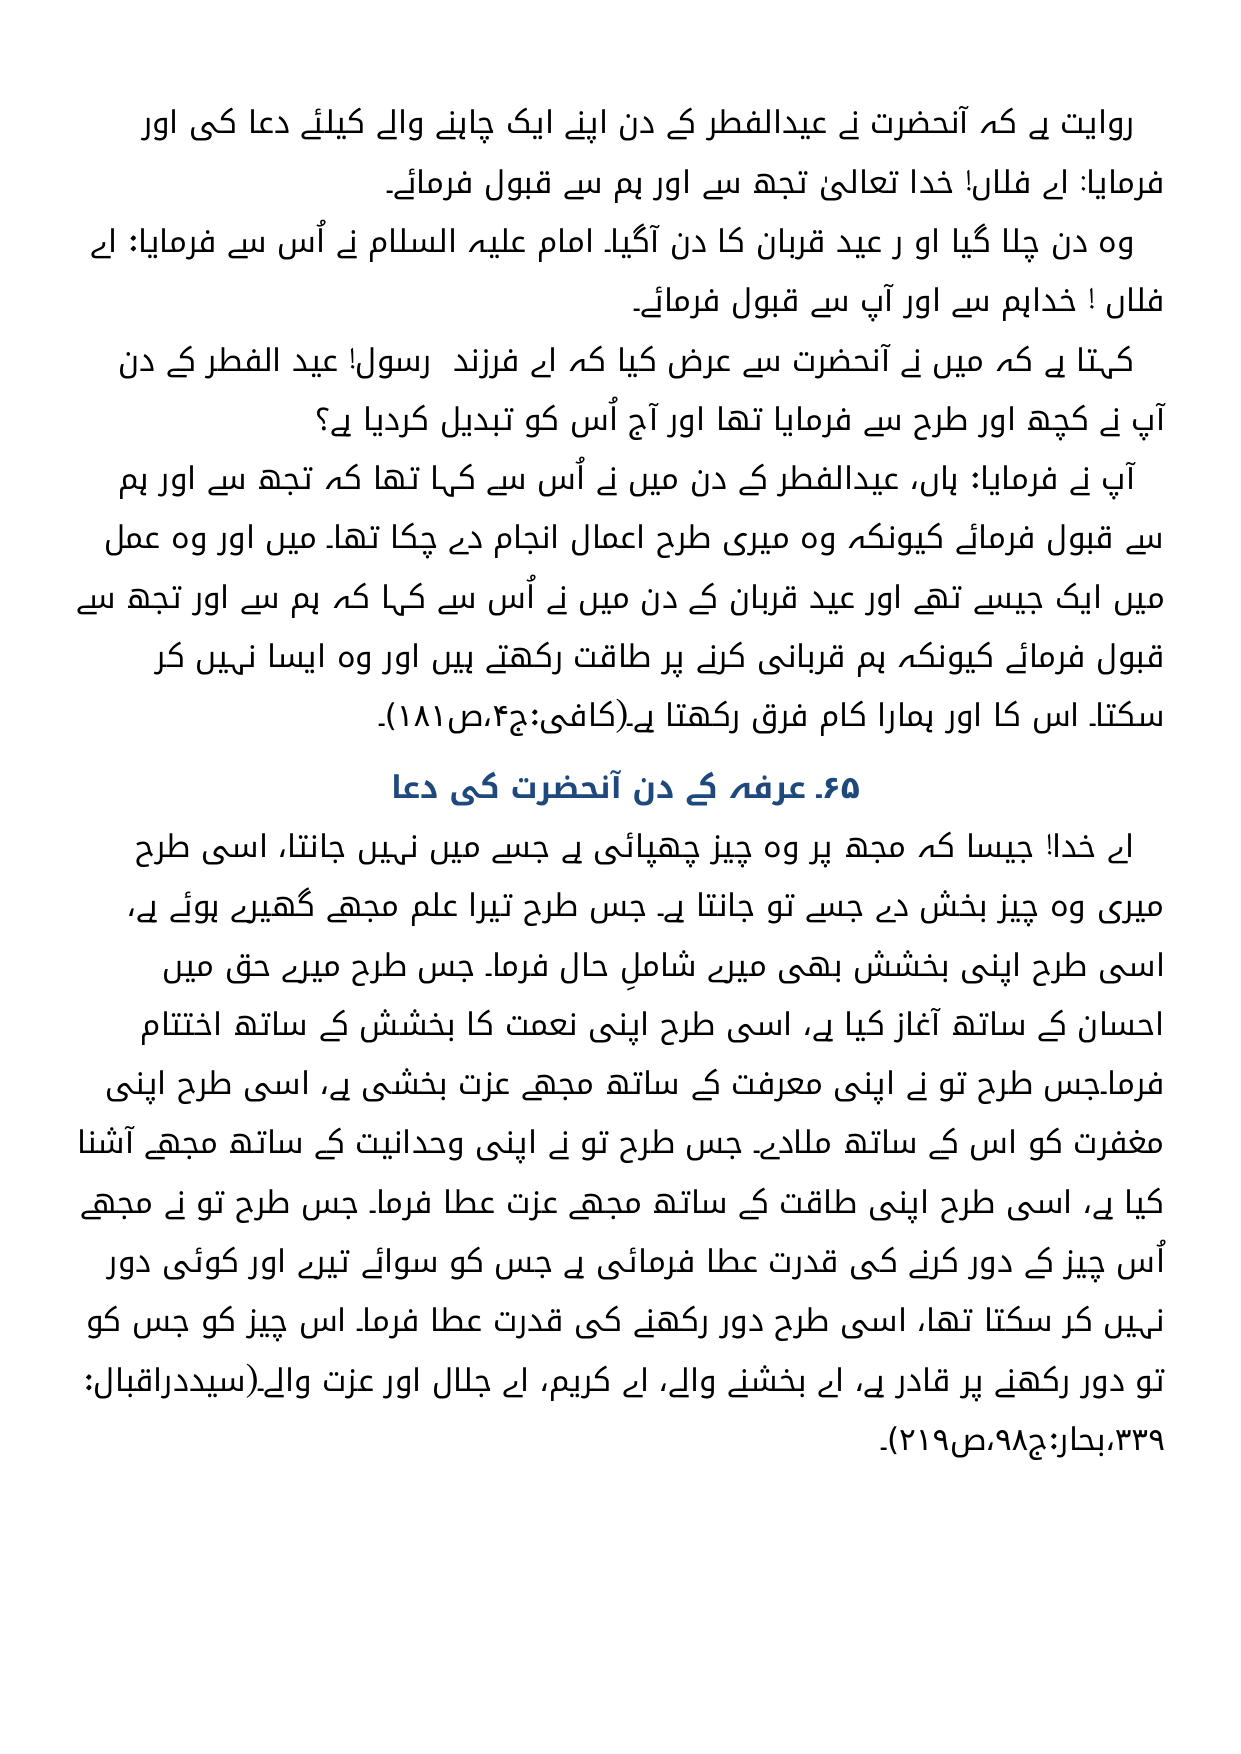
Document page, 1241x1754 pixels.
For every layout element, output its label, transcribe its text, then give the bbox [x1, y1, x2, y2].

text وہ دن چلا گیا او ر عید قربان کا دن آگیا۔ امام علیہ السلام نے اُس سے فرمایا: اے فلاں ! خداہم سے اور آپ سے قبول فرمائے۔ [75, 212, 1165, 331]
subtitle ۶۵۔ عرفہ کے دن آنحضرت کی دعا [75, 758, 1165, 817]
text اے خدا! جیسا کہ مجھ پر وہ چیز چھپائی ہے جسے میں نہیں جانتا، اسی طرح میری وہ چیز بخش دے جسے تو جانتا ہے۔ جس طرح تیرا علم مجھے گھیرے ہوئے ہے، اسی طرح اپنی بخشش بھی میرے شاملِ حال فرما۔ جس طرح میرے حق میں احسان کے ساتھ آغاز کیا ہے، اسی طرح اپنی نعمت کا بخشش کے ساتھ اختتام فرما۔جس طرح تو نے اپنی معرفت کے ساتھ مجھے عزت بخشی ہے، اسی طرح اپنی مغفرت کو اس کے ساتھ ملادے۔ جس طرح تو نے اپنی وحدانیت کے ساتھ مجھے آشنا کیا ہے، اسی طرح اپنی طاقت کے ساتھ مجھے عزت عطا فرما۔ جس طرح تو نے مجھے اُس چیز کے دور کرنے کی قدرت عطا فرمائی ہے جس کو سوائے تیرے اور کوئی دور نہیں کر سکتا تھا، اسی طرح دور رکھنے کی قدرت عطا فرما۔ اس چیز کو جس کو تو دور رکھنے پر قادر ہے، اے بخشنے والے، اے کریم، اے جلال اور عزت والے۔(سیددراقبال:۳۳۹،بحار:ج۹۸،ص۲۱۹)۔ [75, 817, 1165, 1469]
text آپ نے فرمایا: ہاں، عیدالفطر کے دن میں نے اُس سے کہا تھا کہ تجھ سے اور ہم سے قبول فرمائے کیونکہ وہ میری طرح اعمال انجام دے چکا تھا۔ میں اور وہ عمل میں ایک جیسے تھے اور عید قربان کے دن میں نے اُس سے کہا کہ ہم سے اور تجھ سے قبول فرمائے کیونکہ ہم قربانی کرنے پر طاقت رکھتے ہیں اور وہ ایسا نہیں کر سکتا۔ اس کا اور ہمارا کام فرق رکھتا ہے۔(کافی:ج۴،ص۱۸۱)۔ [75, 449, 1165, 746]
text کہتا ہے کہ میں نے آنحضرت سے عرض کیا کہ اے فرزند رسول! عید الفطر کے دن آپ نے کچھ اور طرح سے فرمایا تھا اور آج اُس کو تبدیل کردیا ہے؟ [75, 331, 1165, 449]
text روایت ہے کہ آنحضرت نے عیدالفطر کے دن اپنے ایک چاہنے والے کیلئے دعا کی اور فرمایا: اے فلاں! خدا تعالیٰ تجھ سے اور ہم سے قبول فرمائے۔ [75, 94, 1165, 212]
